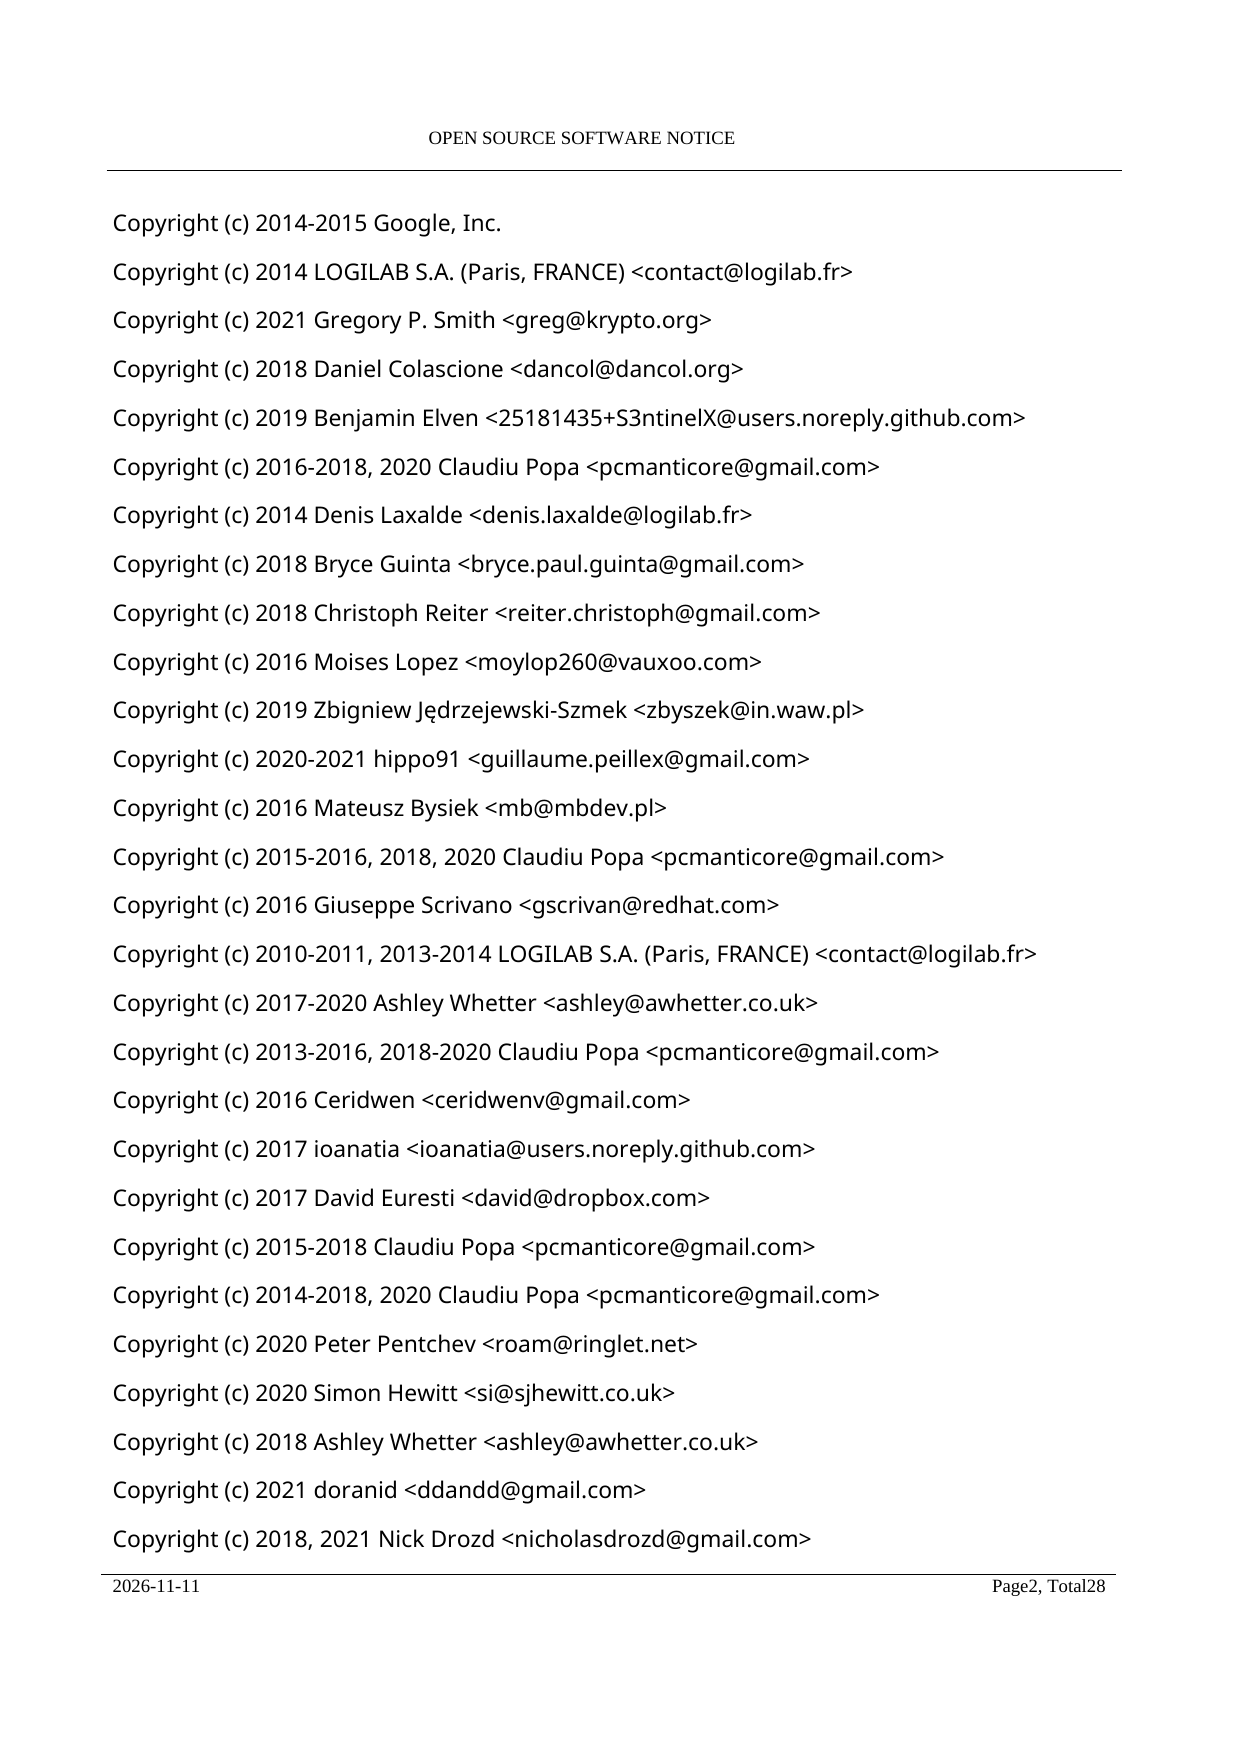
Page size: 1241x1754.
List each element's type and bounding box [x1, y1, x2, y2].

text [112, 206, 1128, 1555]
